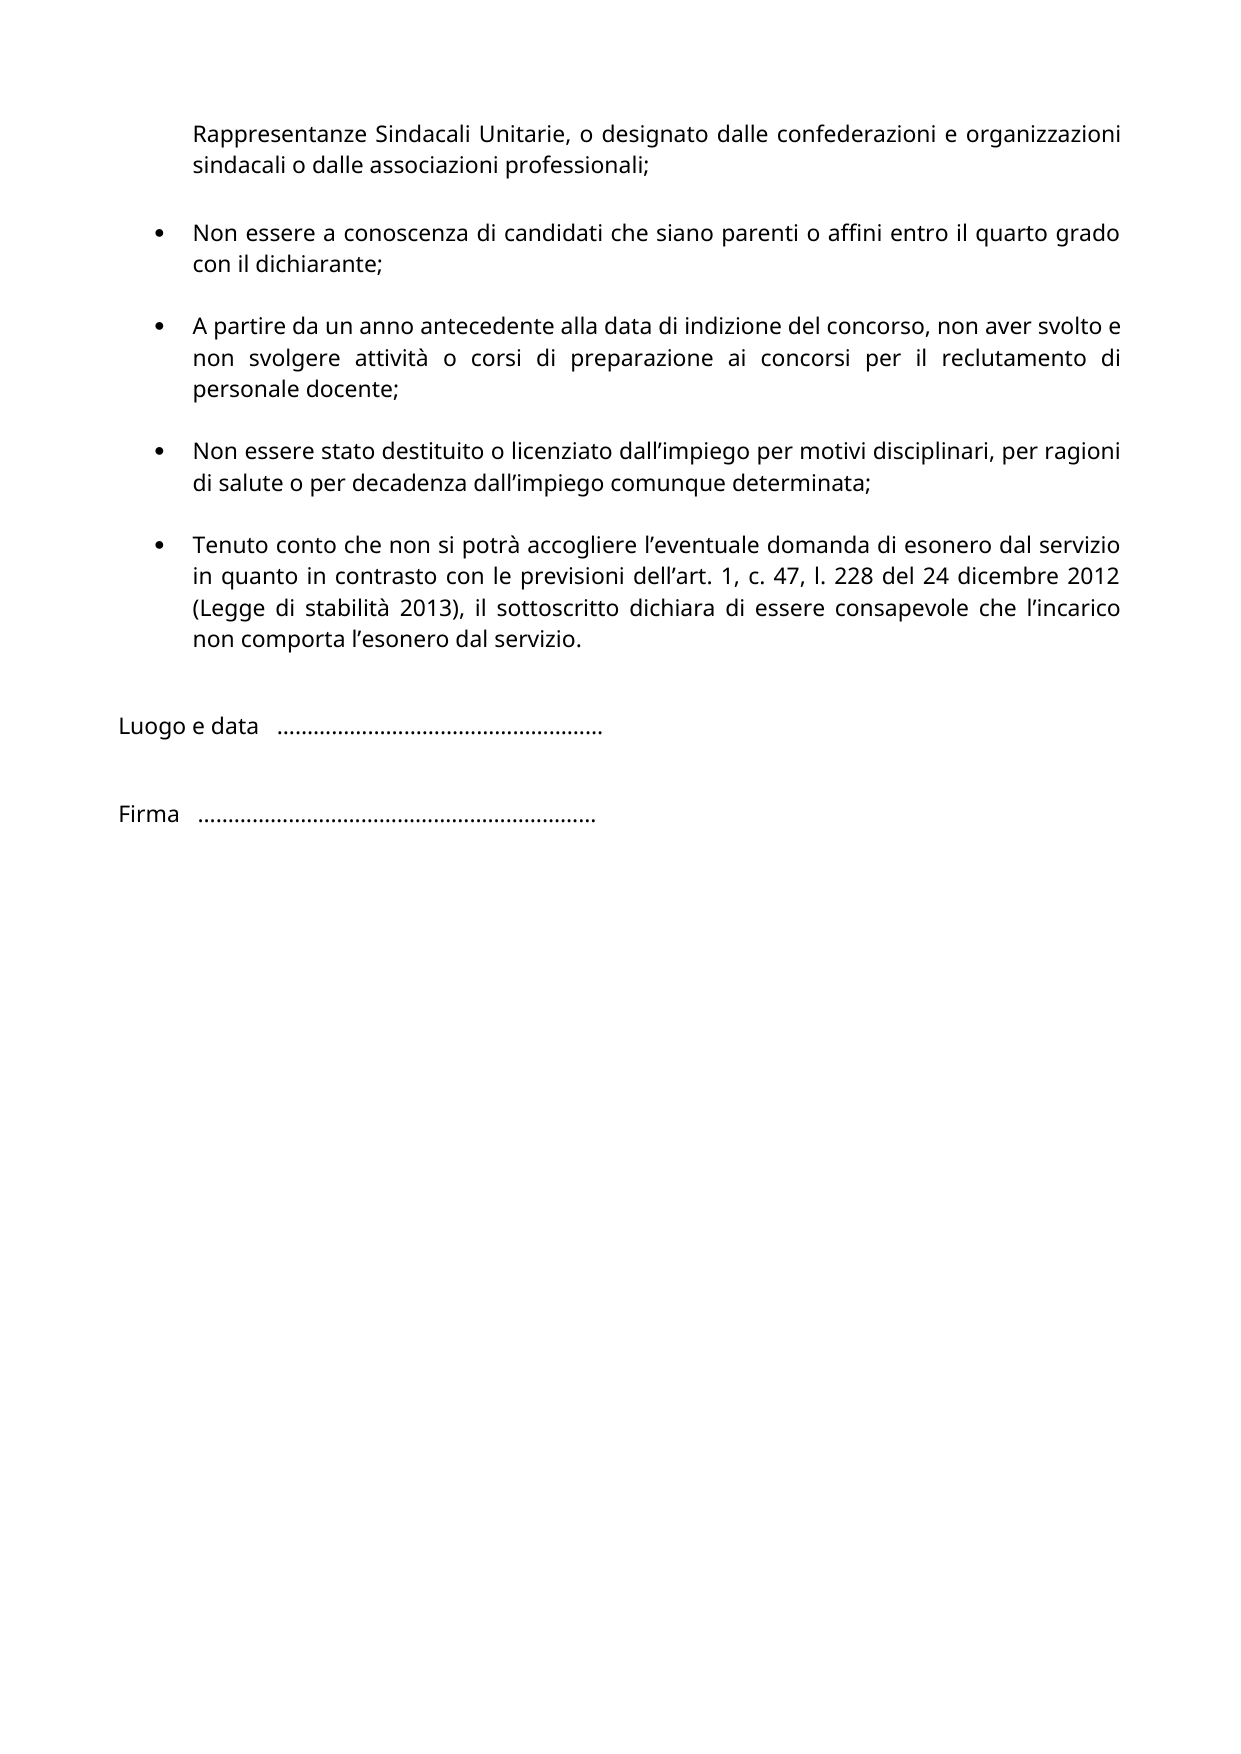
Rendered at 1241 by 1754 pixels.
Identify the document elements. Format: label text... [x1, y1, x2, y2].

list Non essere a conoscenza di candidati che siano parenti o affini entro il quarto grado con il dichiarante; [155, 217, 1122, 279]
text Firma ………………………………………………………… [118, 798, 1122, 829]
list Non essere stato destituito o licenziato dall’impiego per motivi disciplinari, per ragioni di salute o per decadenza dall’impiego comunque determinata; [155, 435, 1122, 498]
list Tenuto conto che non si potrà accogliere l’eventuale domanda di esonero dal servizio in quanto in contrasto con le previsioni dell’art. 1, c. 47, l. 228 del 24 dicembre 2012 (Legge di stabilità 2013), il sottoscritto dichiara di essere consapevole che l’incarico non comporta l’esonero dal servizio. [155, 529, 1122, 654]
list A partire da un anno antecedente alla data di indizione del concorso, non aver svolto e non svolgere attività o corsi di preparazione ai concorsi per il reclutamento di personale docente; [155, 310, 1122, 404]
text Luogo e data ……………………………………………… [118, 710, 1122, 742]
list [155, 118, 1122, 181]
